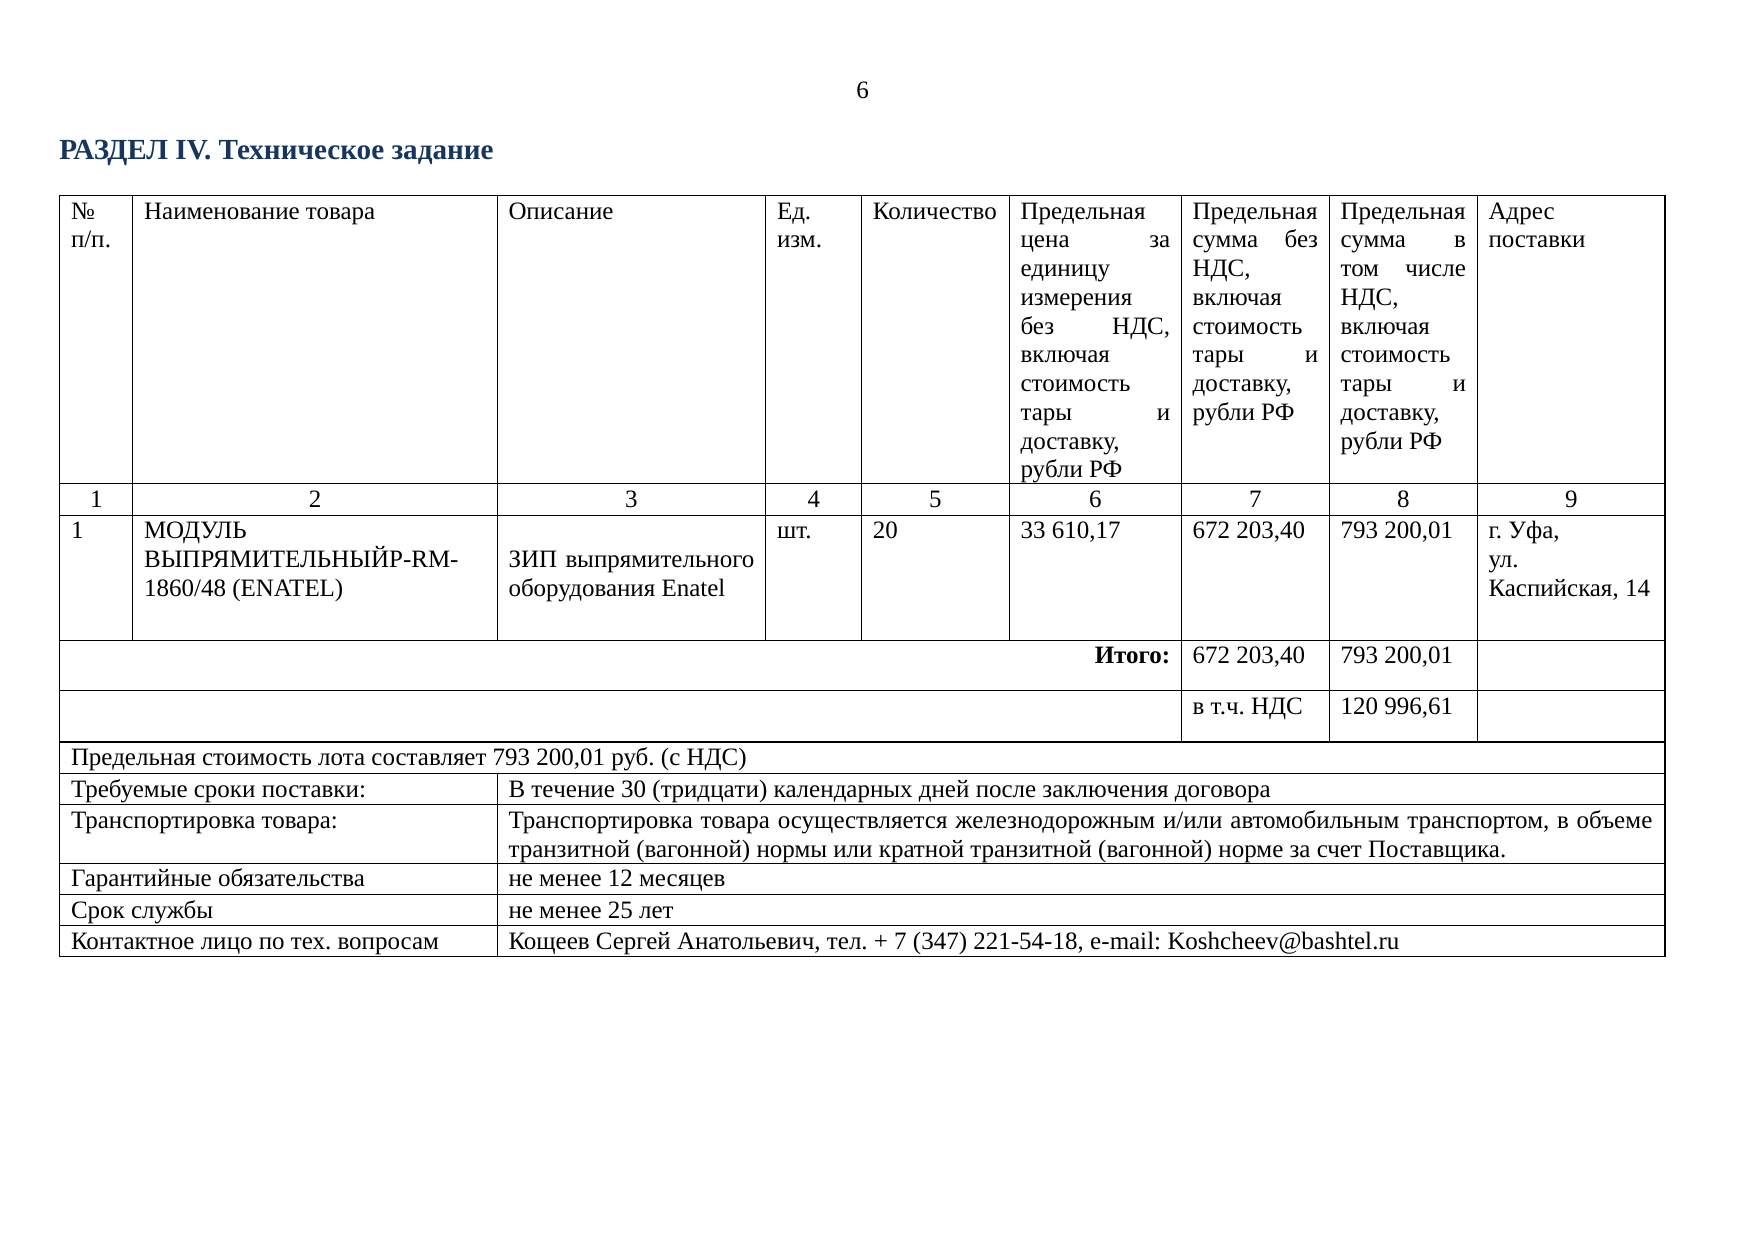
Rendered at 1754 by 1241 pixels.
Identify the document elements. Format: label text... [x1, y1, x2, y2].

table_cell Гарантийные обязательства [60, 864, 497, 894]
table_cell Транспортировка товара осуществляется железнодорожным и/или автомобильным транспортом, в объеме транзитной (вагонной) нормы или кратной транзитной (вагонной) норме за счет Поставщика. [498, 805, 1664, 862]
table_cell Транспортировка товара: [60, 805, 497, 862]
table_header № п/п. [60, 196, 132, 483]
table_cell 9 [1478, 484, 1664, 514]
table_cell МОДУЛЬ ВЫПРЯМИТЕЛЬНЫЙР-RM-1860/48 (ENATEL) [133, 516, 497, 639]
table_header Предельная сумма без НДС, включая стоимость тары и доставку, рубли РФ [1182, 196, 1329, 483]
table_header Ед. изм. [766, 196, 861, 483]
table_cell 20 [862, 516, 1009, 639]
table_cell 5 [862, 484, 1009, 514]
text РАЗДЕЛ IV. Техническое задание [59, 132, 1665, 166]
table_cell [1478, 691, 1664, 741]
table_cell шт. [766, 516, 861, 639]
table_cell В течение 30 (тридцати) календарных дней после заключения договора [498, 774, 1664, 804]
table_cell в т.ч. НДС [1182, 691, 1329, 741]
table_header Адрес поставки [1478, 196, 1664, 483]
table_cell 793 200,01 [1330, 641, 1477, 690]
table_cell 7 [1182, 484, 1329, 514]
table_cell не менее 25 лет [498, 895, 1664, 925]
table_header Количество [862, 196, 1009, 483]
table_cell 1 [60, 484, 132, 514]
table_cell 4 [766, 484, 861, 514]
table_header Наименование товара [133, 196, 497, 483]
table_cell 2 [133, 484, 497, 514]
table_cell г. Уфа, ул. Каспийская, 14 [1478, 516, 1664, 639]
table_cell Предельная стоимость лота составляет 793 200,01 руб. (с НДС) [60, 743, 1664, 773]
table_header Предельная сумма в том числе НДС, включая стоимость тары и доставку, рубли РФ [1330, 196, 1477, 483]
table_header Предельная цена за единицу измерения без НДС, включая стоимость тары и доставку, рубли РФ [1010, 196, 1181, 483]
table_cell 33 610,17 [1010, 516, 1181, 639]
table_cell [60, 691, 1181, 741]
table_cell ЗИП выпрямительного оборудования Enatel [498, 516, 765, 639]
table_cell 672 203,40 [1182, 641, 1329, 690]
table_cell Итого: [60, 641, 1181, 690]
table_cell Требуемые сроки поставки: [60, 774, 497, 804]
table_cell 672 203,40 [1182, 516, 1329, 639]
table_cell не менее 12 месяцев [498, 864, 1664, 894]
table_cell Контактное лицо по тех. вопросам [60, 926, 497, 956]
table_cell 3 [498, 484, 765, 514]
table_header Описание [498, 196, 765, 483]
table_cell [1478, 641, 1664, 690]
table_cell 120 996,61 [1330, 691, 1477, 741]
table_cell Кощеев Сергей Анатольевич, тел. + 7 (347) 221-54-18, e-mail: Koshcheev@bashtel.ru [498, 926, 1664, 956]
table_cell 6 [1010, 484, 1181, 514]
table_cell 8 [1330, 484, 1477, 514]
table_cell 793 200,01 [1330, 516, 1477, 639]
table_cell Срок службы [60, 895, 497, 925]
table_cell 1 [60, 516, 132, 639]
